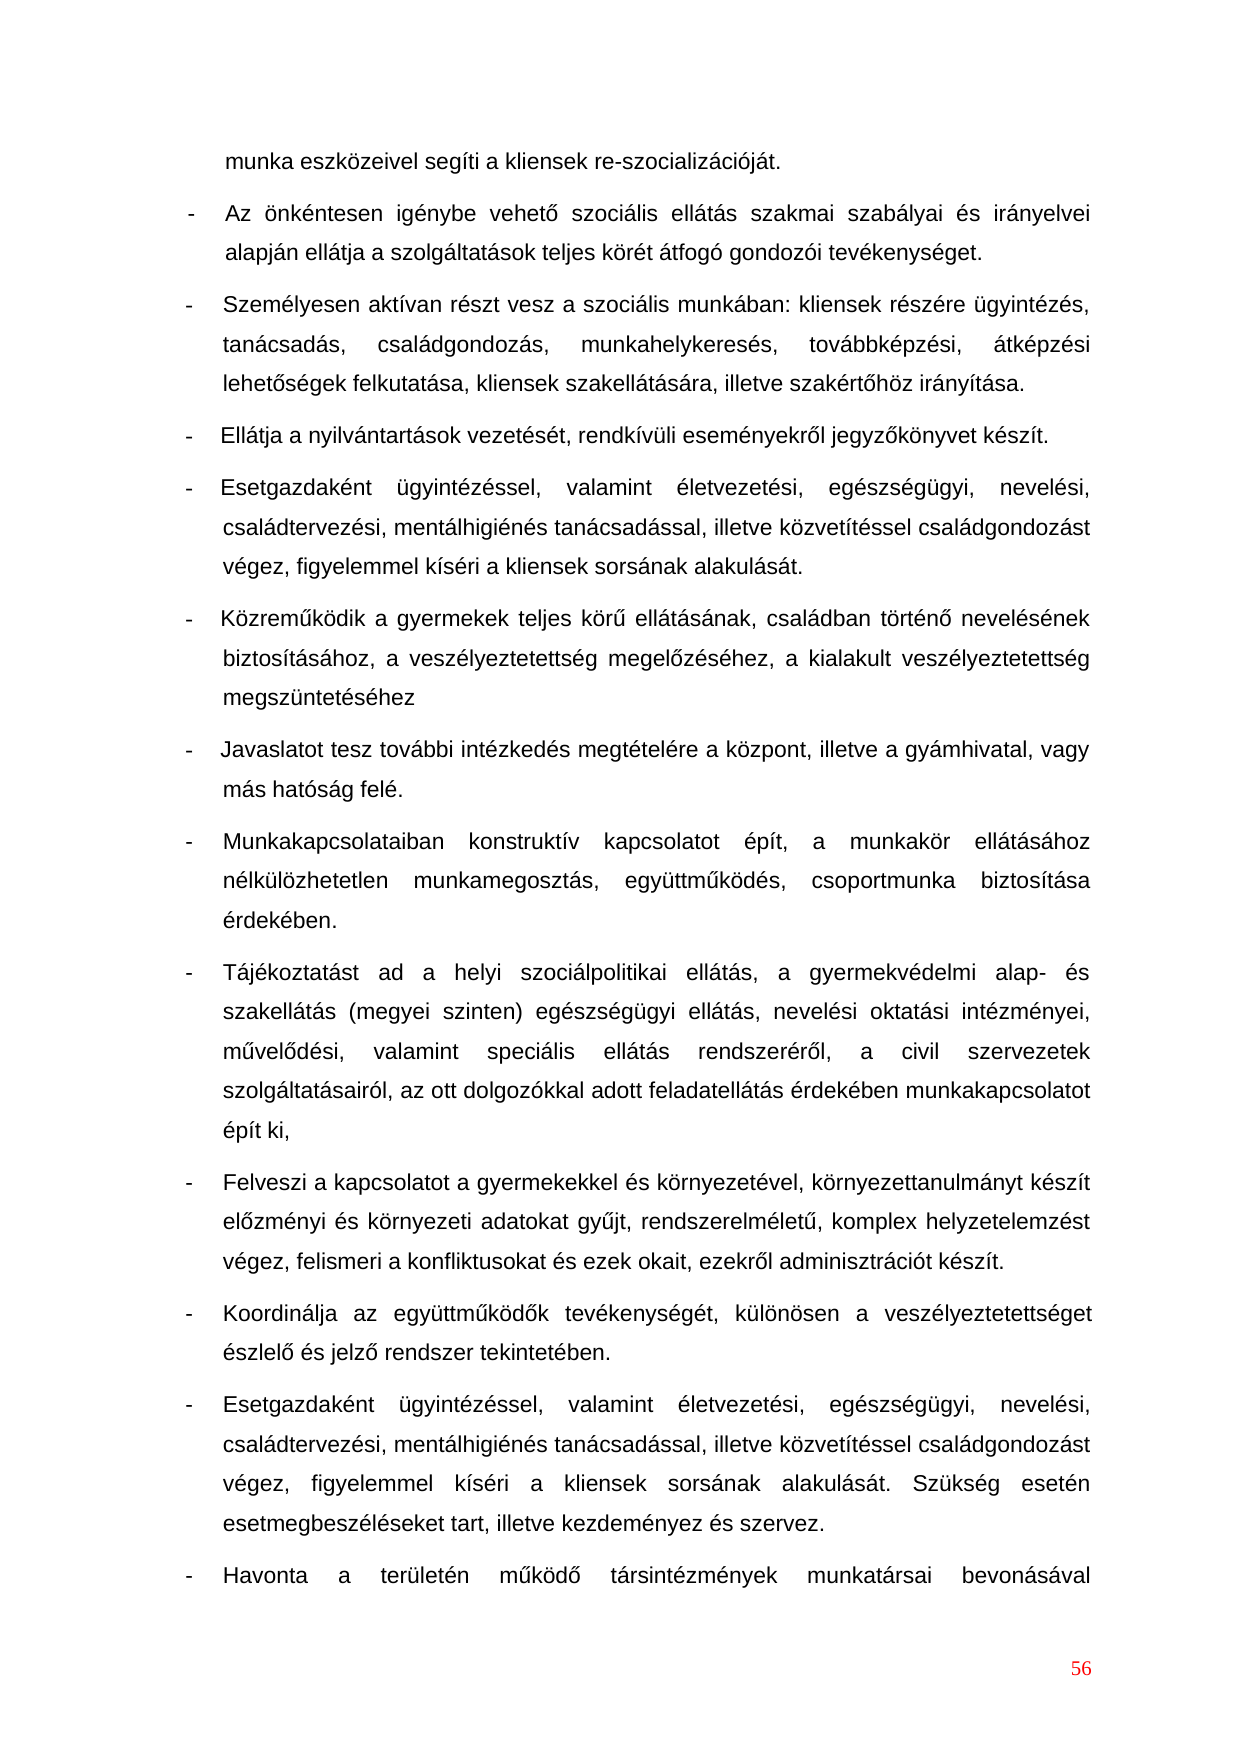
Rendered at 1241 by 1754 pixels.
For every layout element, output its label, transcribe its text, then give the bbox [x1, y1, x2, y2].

list Koordinálja az együttműködők tevékenységét, különösen a veszélyeztetettséget észlelő és jelző rendszer tekintetében. [185, 1300, 1093, 1366]
list Közreműködik a gyermekek teljes körű ellátásának, családban történő nevelésének biztosításához, a veszélyeztetettség megelőzéséhez, a kialakult veszélyeztetettség megszüntetéséhez [185, 605, 1091, 711]
list Esetgazdaként ügyintézéssel, valamint életvezetési, egészségügyi, nevelési, családtervezési, mentálhigiénés tanácsadással, illetve közvetítéssel családgondozást végez, figyelemmel kíséri a kliensek sorsának alakulását. [185, 474, 1091, 580]
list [187, 148, 1091, 174]
list Javaslatot tesz további intézkedés megtételére a központ, illetve a gyámhivatal, vagy más hatóság felé. [185, 736, 1091, 802]
list Az önkéntesen igénybe vehető szociális ellátás szakmai szabályai és irányelvei alapján ellátja a szolgáltatások teljes körét átfogó gondozói tevékenységet. [187, 199, 1091, 265]
list Ellátja a nyilvántartások vezetését, rendkívüli eseményekről jegyzőkönyvet készít. [185, 422, 1091, 448]
list Tájékoztatást ad a helyi szociálpolitikai ellátás, a gyermekvédelmi alap- és szakellátás (megyei szinten) egészségügyi ellátás, nevelési oktatási intézményei, művelődési, valamint speciális ellátás rendszeréről, a civil szervezetek szolgáltatásairól, az ott dolgozókkal adott feladatellátás érdekében munkakapcsolatot épít ki, [185, 959, 1091, 1143]
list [185, 1562, 1091, 1588]
list Felveszi a kapcsolatot a gyermekekkel és környezetével, környezettanulmányt készít előzményi és környezeti adatokat gyűjt, rendszerelméletű, komplex helyzetelemzést végez, felismeri a konfliktusokat és ezek okait, ezekről adminisztrációt készít. [185, 1169, 1091, 1274]
list Munkakapcsolataiban konstruktív kapcsolatot épít, a munkakör ellátásához nélkülözhetetlen munkamegosztás, együttműködés, csoportmunka biztosítása érdekében. [185, 828, 1091, 933]
list Esetgazdaként ügyintézéssel, valamint életvezetési, egészségügyi, nevelési, családtervezési, mentálhigiénés tanácsadással, illetve közvetítéssel családgondozást végez, figyelemmel kíséri a kliensek sorsának alakulását. Szükség esetén esetmegbeszéléseket tart, illetve kezdeményez és szervez. [185, 1391, 1091, 1536]
list Személyesen aktívan részt vesz a szociális munkában: kliensek részére ügyintézés, tanácsadás, családgondozás, munkahelykeresés, továbbképzési, átképzési lehetőségek felkutatása, kliensek szakellátására, illetve szakértőhöz irányítása. [185, 291, 1091, 396]
